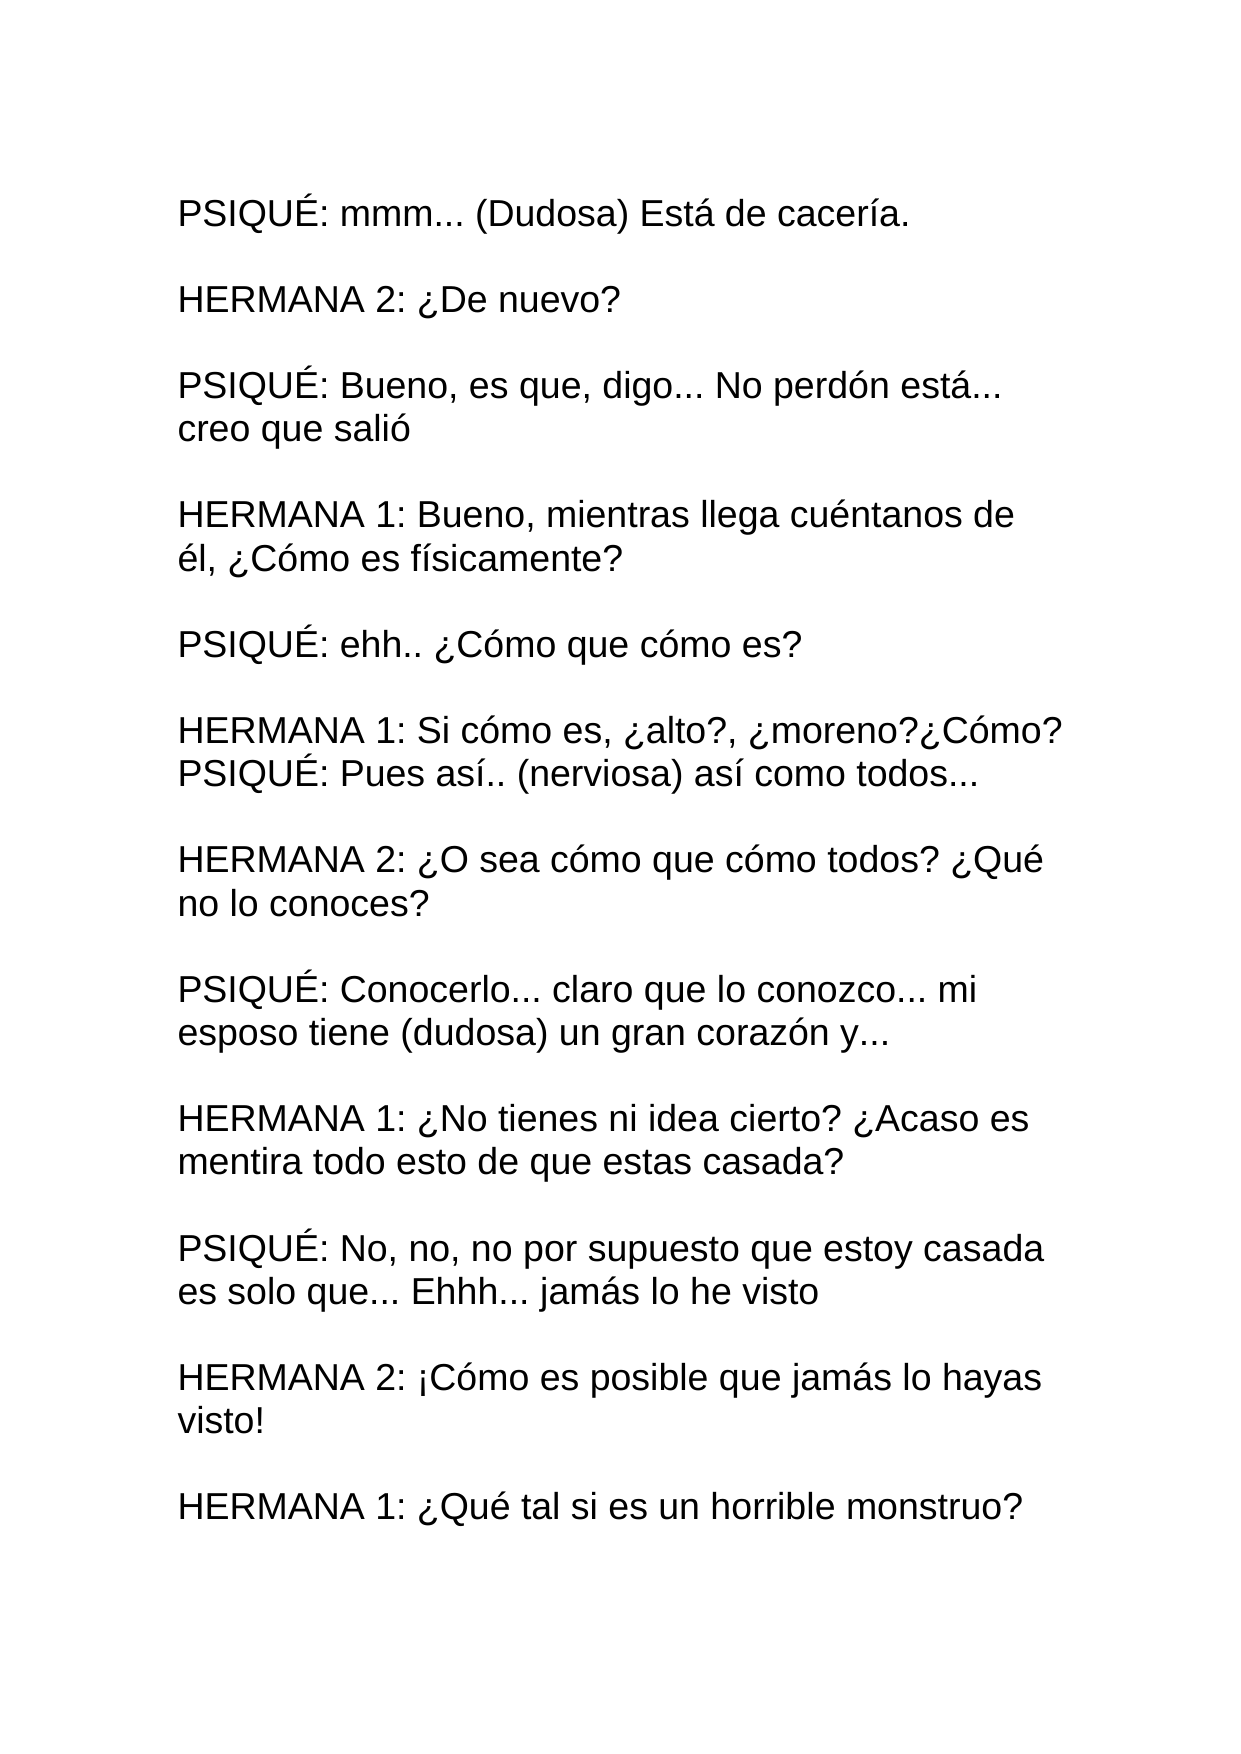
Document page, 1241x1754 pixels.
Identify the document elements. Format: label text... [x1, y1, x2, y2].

text PSIQUÉ: No, no, no por supuesto que estoy casada es solo que... Ehhh... jamás lo he visto [177, 1226, 1063, 1312]
text HERMANA 2: ¿O sea cómo que cómo todos? ¿Qué no lo conoces? [177, 838, 1063, 924]
text PSIQUÉ: Conocerlo... claro que lo conozco... mi esposo tiene (dudosa) un gran corazón y... [177, 967, 1063, 1053]
text HERMANA 1: Si cómo es, ¿alto?, ¿moreno?¿Cómo? [177, 708, 1063, 751]
text PSIQUÉ: Pues así.. (nerviosa) así como todos... [177, 751, 1063, 794]
text PSIQUÉ: mmm... (Dudosa) Está de cacería. [177, 191, 1063, 234]
text HERMANA 1: Bueno, mientras llega cuéntanos de él, ¿Cómo es físicamente? [177, 493, 1063, 579]
text HERMANA 1: ¿No tienes ni idea cierto? ¿Acaso es mentira todo esto de que estas casada? [177, 1096, 1063, 1183]
text HERMANA 2: ¡Cómo es posible que jamás lo hayas visto! [177, 1355, 1063, 1441]
text HERMANA 2: ¿De nuevo? [177, 277, 1063, 320]
text PSIQUÉ: Bueno, es que, digo... No perdón está... creo que salió [177, 363, 1063, 449]
text HERMANA 1: ¿Qué tal si es un horrible monstruo? [177, 1484, 1063, 1528]
text PSIQUÉ: ehh.. ¿Cómo que cómo es? [177, 622, 1063, 665]
